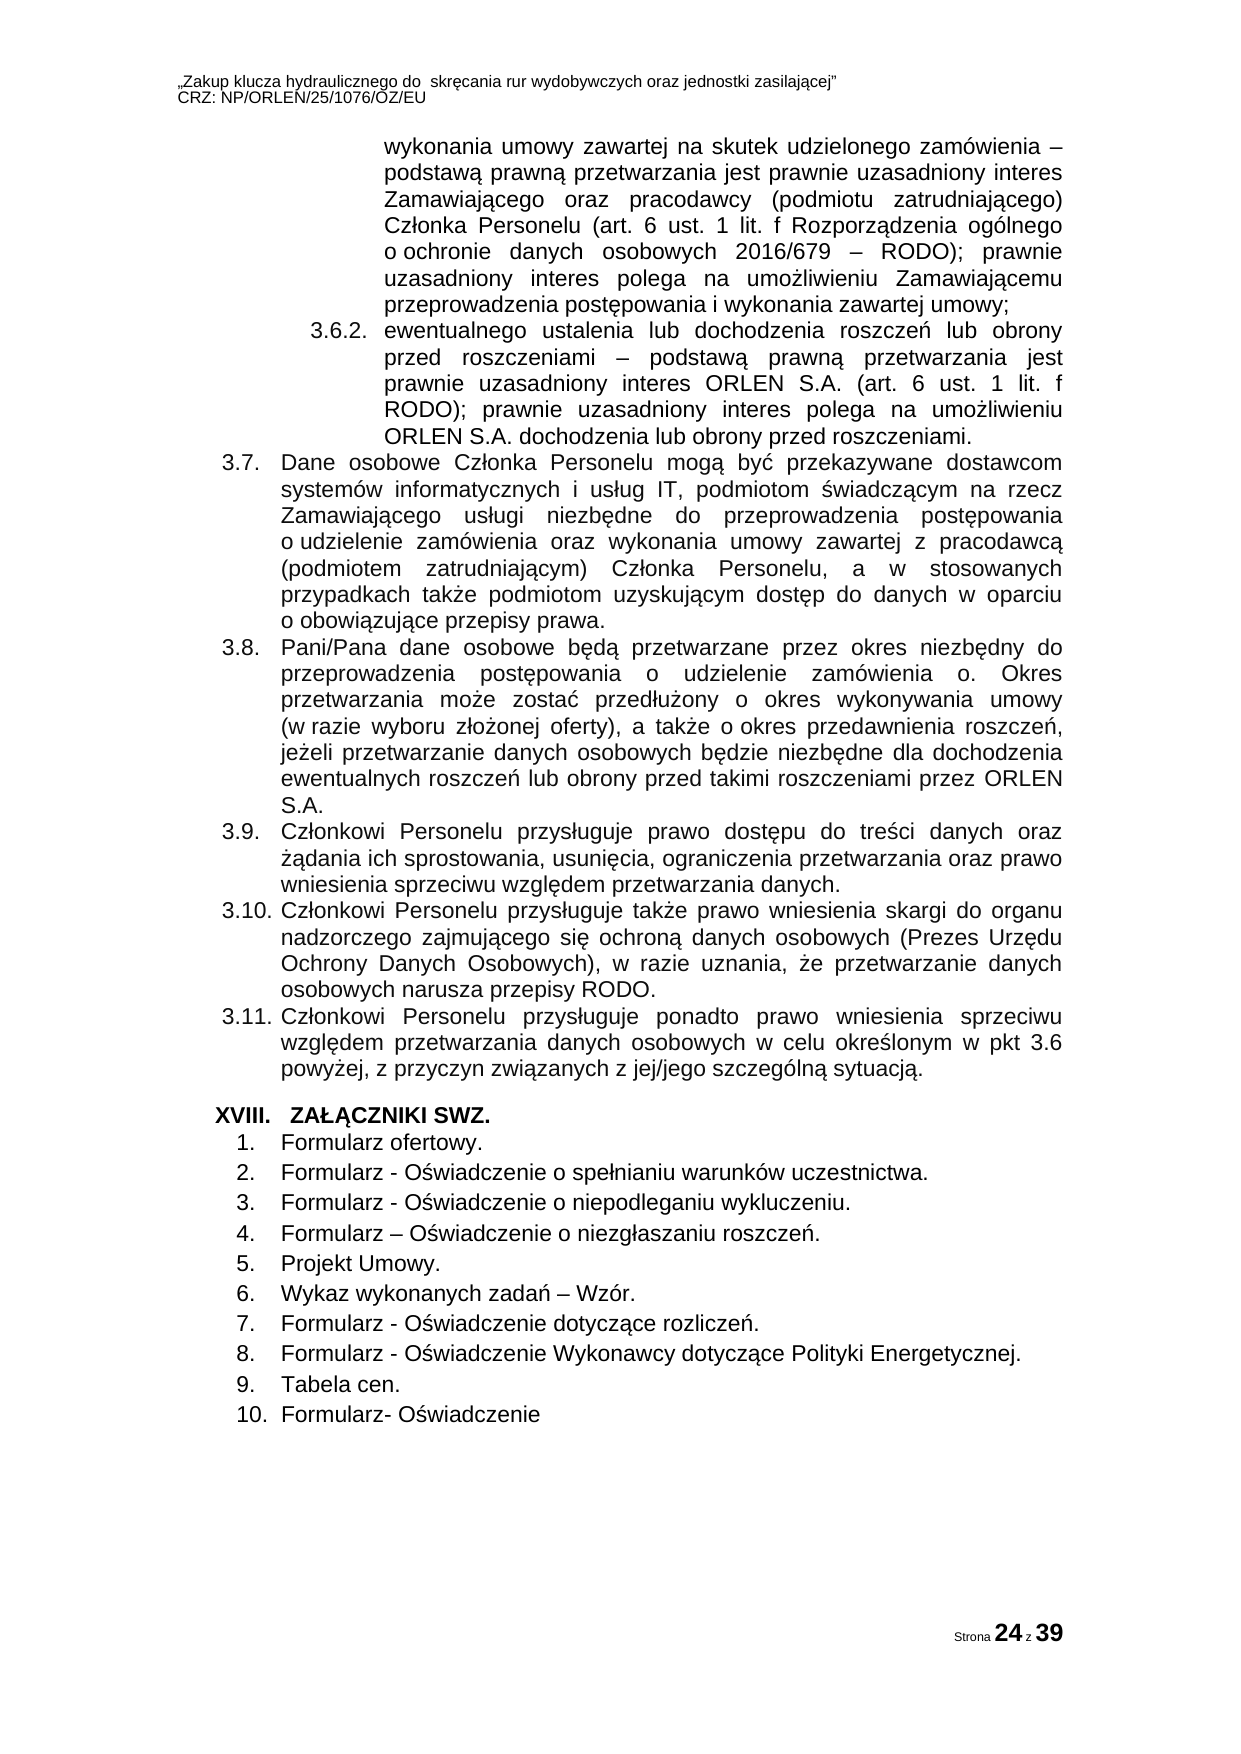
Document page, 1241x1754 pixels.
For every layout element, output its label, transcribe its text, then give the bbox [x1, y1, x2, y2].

list Formularz – Oświadczenie o niezgłaszaniu roszczeń. [236, 1219, 1063, 1246]
list Projekt Umowy. [236, 1250, 1063, 1276]
list Wykaz wykonanych zadań – Wzór. [236, 1280, 1063, 1306]
list Członkowi Personelu przysługuje prawo dostępu do treści danych oraz żądania ich sprostowania, usunięcia, ograniczenia przetwarzania oraz prawo wniesienia sprzeciwu względem przetwarzania danych. [222, 818, 1063, 897]
list Członkowi Personelu przysługuje także prawo wniesienia skargi do organu nadzorczego zajmującego się ochroną danych osobowych (Prezes Urzędu Ochrony Danych Osobowych), w razie uznania, że przetwarzanie danych osobowych narusza przepisy RODO. [222, 897, 1063, 1003]
list Formularz - Oświadczenie o niepodleganiu wykluczeniu. [236, 1189, 1063, 1216]
list Pani/Pana dane osobowe będą przetwarzane przez okres niezbędny do przeprowadzenia postępowania o udzielenie zamówienia o. Okres przetwarzania może zostać przedłużony o okres wykonywania umowy (w razie wyboru złożonej oferty), a także o okres przedawnienia roszczeń, jeżeli przetwarzanie danych osobowych będzie niezbędne dla dochodzenia ewentualnych roszczeń lub obrony przed takimi roszczeniami przez ORLEN S.A. [222, 634, 1063, 818]
list Formularz ofertowy. [236, 1129, 1063, 1155]
list Formularz - Oświadczenie o spełnianiu warunków uczestnictwa. [236, 1159, 1063, 1185]
text 9. Tabela cen. [236, 1371, 1063, 1397]
text 10. Formularz- Oświadczenie [236, 1401, 1063, 1427]
list Formularz - Oświadczenie dotyczące rozliczeń. [236, 1310, 1063, 1336]
list Członkowi Personelu przysługuje ponadto prawo wniesienia sprzeciwu względem przetwarzania danych osobowych w celu określonym w pkt 3.6 powyżej, z przyczyn związanych z jej/jego szczególną sytuacją. [222, 1003, 1063, 1082]
list ZAŁĄCZNIKI SWZ. [215, 1102, 1063, 1129]
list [310, 133, 1063, 317]
list ewentualnego ustalenia lub dochodzenia roszczeń lub obrony przed roszczeniami – podstawą prawną przetwarzania jest prawnie uzasadniony interes ORLEN S.A. (art. 6 ust. 1 lit. f RODO); prawnie uzasadniony interes polega na umożliwieniu ORLEN S.A. dochodzenia lub obrony przed roszczeniami. [310, 317, 1063, 449]
list Dane osobowe Członka Personelu mogą być przekazywane dostawcom systemów informatycznych i usług IT, podmiotom świadczącym na rzecz Zamawiającego usługi niezbędne do przeprowadzenia postępowania o udzielenie zamówienia oraz wykonania umowy zawartej z pracodawcą (podmiotem zatrudniającym) Członka Personelu, a w stosowanych przypadkach także podmiotom uzyskującym dostęp do danych w oparciu o obowiązujące przepisy prawa. [222, 449, 1063, 634]
list Formularz - Oświadczenie Wykonawcy dotyczące Polityki Energetycznej. [236, 1340, 1063, 1367]
